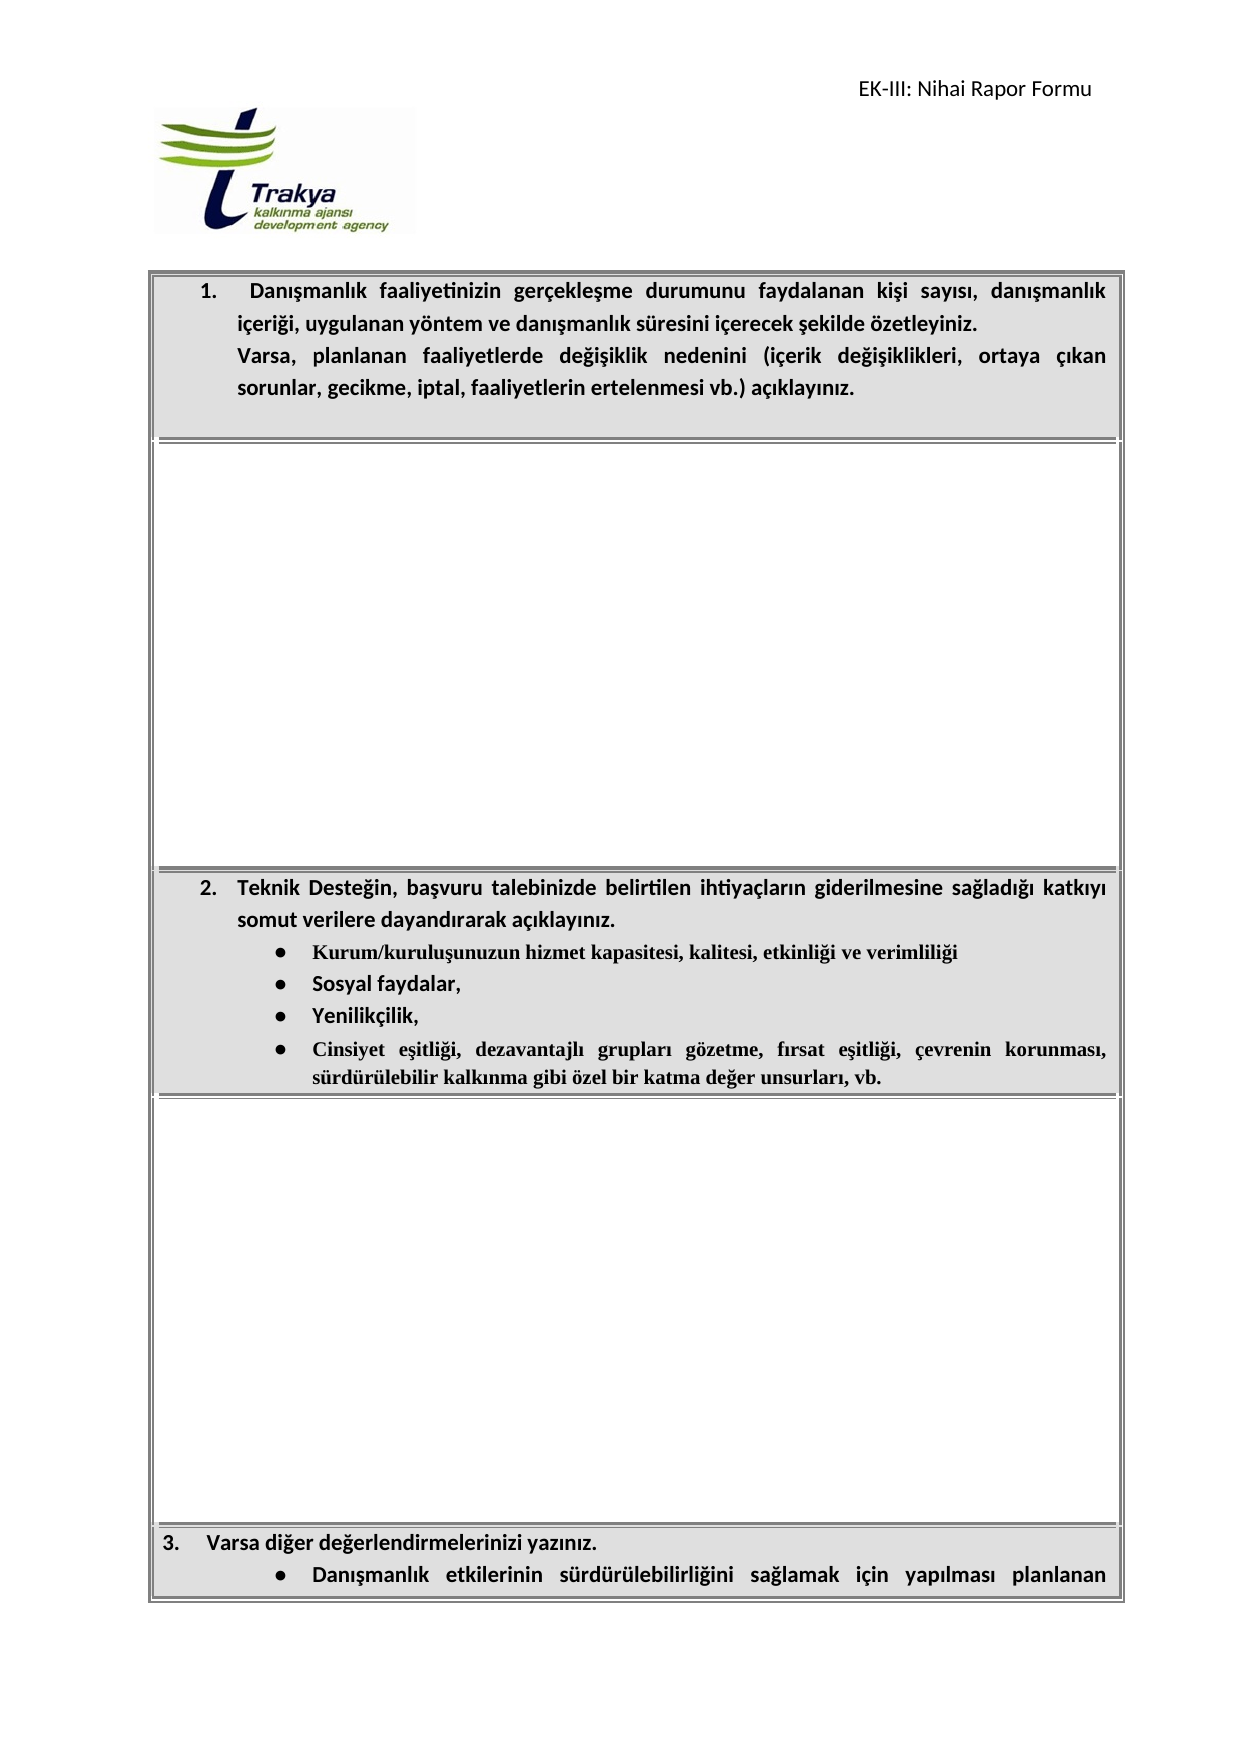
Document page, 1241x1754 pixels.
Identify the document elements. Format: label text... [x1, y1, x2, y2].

picture [147, 101, 428, 243]
table_cell Teknik Desteğin, başvuru talebinizde belirtilen ihtiyaçların giderilmesine sağladığı katkıyı somut verilere dayandırarak açıklayınız. Kurum/kuruluşunuzun hizmet kapasitesi, kalitesi, etkinliği ve verimliliği Sosyal faydalar, Yenilikçilik, Cinsiyet eşitliği, dezavantajlı grupları gözetme, fırsat eşitliği, çevrenin korunması, sürdürülebilir kalkınma gibi özel bir katma değer unsurları, vb. [151, 866, 1122, 1093]
table_header Danışmanlık faaliyetinizin gerçekleşme durumunu faydalanan kişi sayısı, danışmanlık içeriği, uygulanan yöntem ve danışmanlık süresini içerecek şekilde özetleyiniz. Varsa, planlanan faaliyetlerde değişiklik nedenini (içerik değişiklikleri, ortaya çıkan sorunlar, gecikme, iptal, faaliyetlerin ertelenmesi vb.) açıklayınız. [154, 277, 1119, 437]
table_cell [151, 437, 1122, 866]
table_cell [151, 1093, 1122, 1522]
